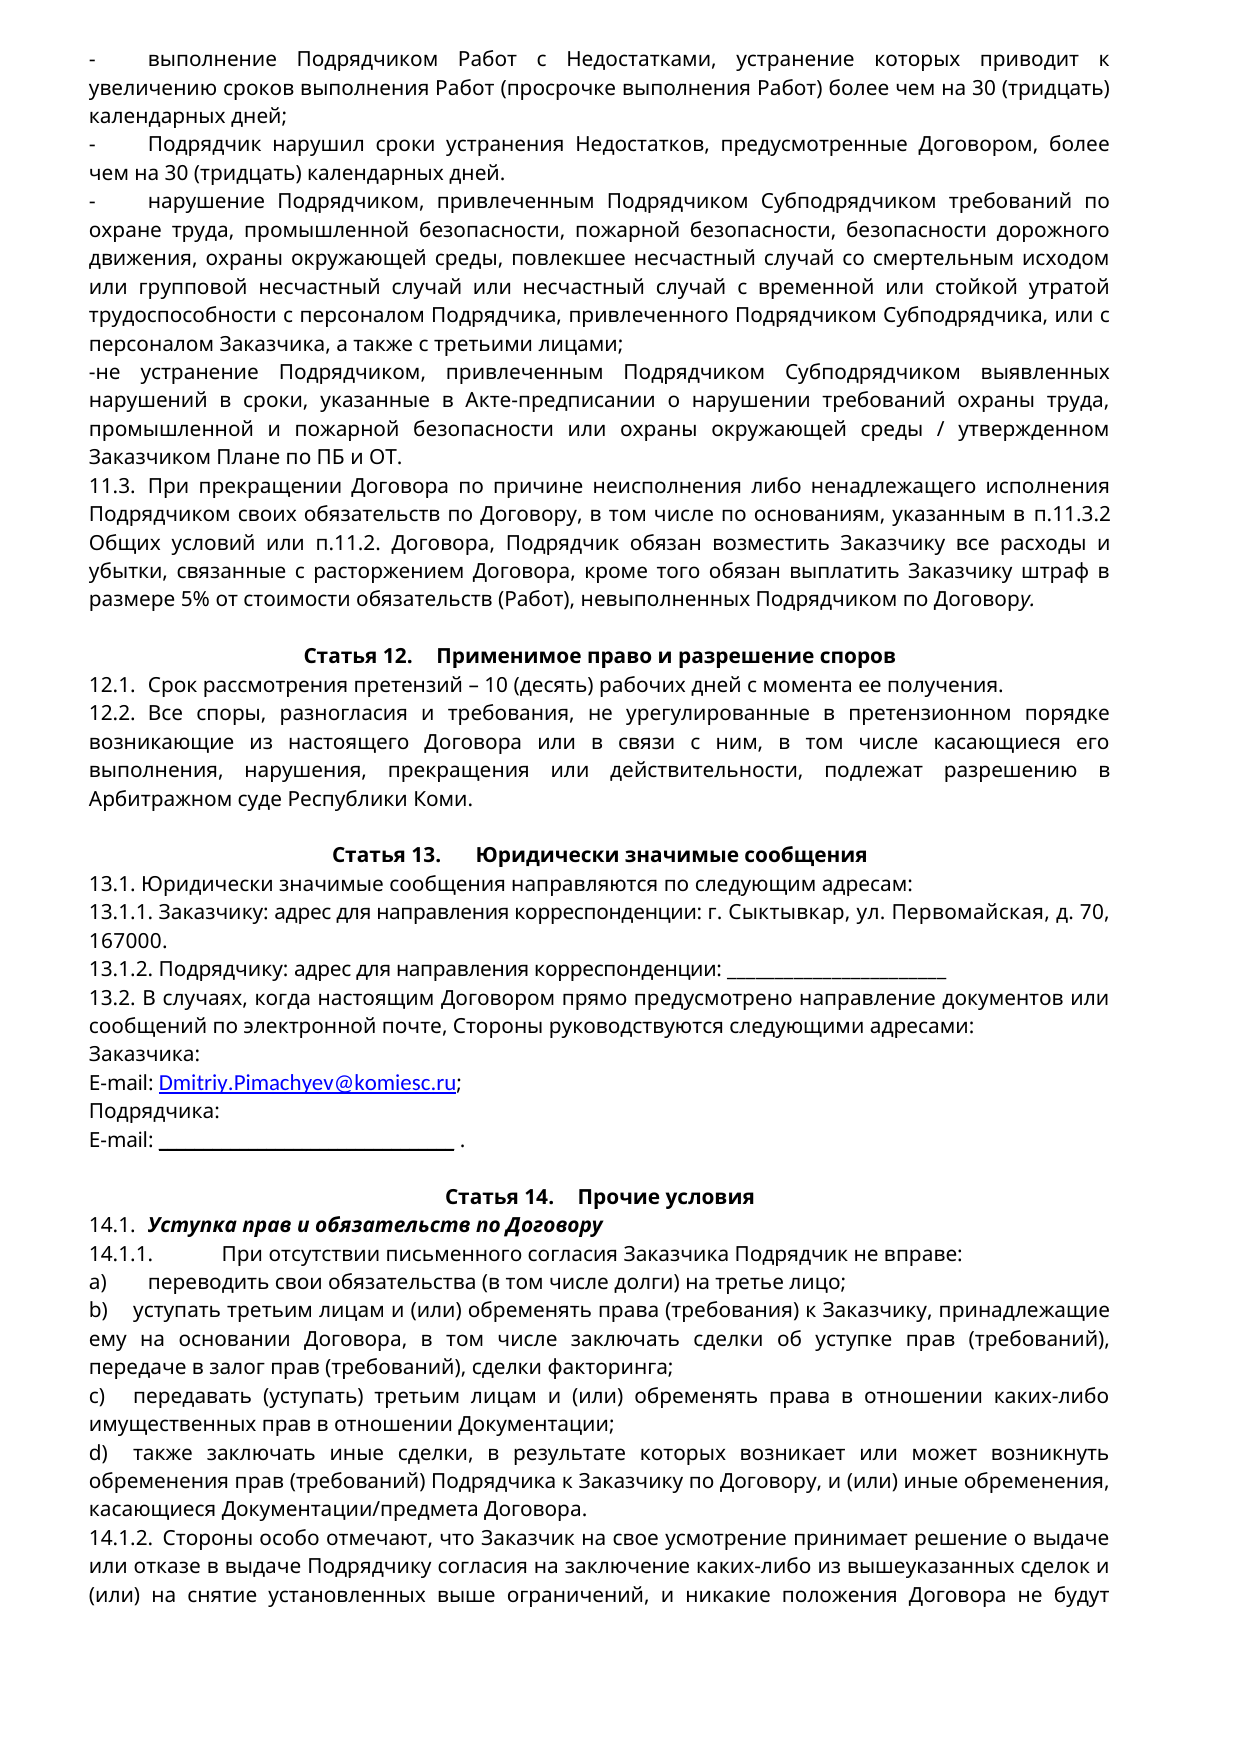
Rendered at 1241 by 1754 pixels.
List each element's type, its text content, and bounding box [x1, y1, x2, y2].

list Заказчика: [89, 1039, 1111, 1068]
list 13.2. В случаях, когда настоящим Договором прямо предусмотрено направление документов или сообщений по электронной почте, Стороны руководствуются следующими адресами: [89, 983, 1111, 1039]
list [89, 1523, 1111, 1608]
list Подрядчика: [89, 1096, 1111, 1125]
list нарушение Подрядчиком, привлеченным Подрядчиком Субподрядчиком требований по охране труда, промышленной безопасности, пожарной безопасности, безопасности дорожного движения, охраны окружающей среды, повлекшее несчастный случай со смертельным исходом или групповой несчастный случай или несчастный случай с временной или стойкой утратой трудоспособности с персоналом Подрядчика, привлеченного Подрядчиком Субподрядчика, или с персоналом Заказчика, а также с третьими лицами; [89, 186, 1111, 357]
list E-mail: Dmitriy.Pimachyev@komiesc.ru; [89, 1068, 1111, 1096]
list 13.1. Юридически значимые сообщения направляются по следующим адресам: [89, 869, 1111, 897]
list выполнение Подрядчиком Работ с Недостатками, устранение которых приводит к увеличению сроков выполнения Работ (просрочке выполнения Работ) более чем на 30 (тридцать) календарных дней; [89, 44, 1111, 129]
list 13.1.2. Подрядчику: адрес для направления корреспонденции: _______________________ [89, 954, 1111, 983]
list передавать (уступать) третьим лицам и (или) обременять права в отношении каких-либо имущественных прав в отношении Документации; [89, 1381, 1111, 1438]
list При прекращении Договора по причине неисполнения либо ненадлежащего исполнения Подрядчиком своих обязательств по Договору, в том числе по основаниям, указанным в п.11.3.2 Общих условий или п.11.2. Договора, Подрядчик обязан возместить Заказчику все расходы и убытки, связанные с расторжением Договора, кроме того обязан выплатить Заказчику штраф в размере 5% от стоимости обязательств (Работ), невыполненных Подрядчиком по Договору. [89, 471, 1111, 613]
list Срок рассмотрения претензий – 10 (десять) рабочих дней с момента ее получения. [89, 670, 1111, 698]
list Все споры, разногласия и требования, не урегулированные в претензионном порядке возникающие из настоящего Договора или в связи с ним, в том числе касающиеся его выполнения, нарушения, прекращения или действительности, подлежат разрешению в Арбитражном суде Республики Коми. [89, 698, 1111, 812]
list Уступка прав и обязательств по Договору [89, 1210, 1111, 1239]
text -не устранение Подрядчиком, привлеченным Подрядчиком Субподрядчиком выявленных нарушений в сроки, указанные в Акте-предписании о нарушении требований охраны труда, промышленной и пожарной безопасности или охраны окружающей среды / утвержденном Заказчиком Плане по ПБ и ОТ. [89, 357, 1111, 471]
list При отсутствии письменного согласия Заказчика Подрядчик не вправе: [89, 1239, 1111, 1267]
list E-mail: _________________________________ . [89, 1125, 1111, 1153]
list уступать третьим лицам и (или) обременять права (требования) к Заказчику, принадлежащие ему на основании Договора, в том числе заключать сделки об уступке прав (требований), передаче в залог прав (требований), сделки факторинга; [89, 1296, 1111, 1381]
list Прочие условия [89, 1182, 1111, 1210]
list Применимое право и разрешение споров [89, 641, 1111, 670]
list Подрядчик нарушил сроки устранения Недостатков, предусмотренные Договором, более чем на 30 (тридцать) календарных дней. [89, 129, 1111, 186]
list Юридически значимые сообщения [89, 841, 1111, 869]
list также заключать иные сделки, в результате которых возникает или может возникнуть обременения прав (требований) Подрядчика к Заказчику по Договору, и (или) иные обременения, касающиеся Документации/предмета Договора. [89, 1438, 1111, 1523]
list переводить свои обязательства (в том числе долги) на третье лицо; [89, 1267, 1111, 1296]
list 13.1.1. Заказчику: адрес для направления корреспонденции: г. Сыктывкар, ул. Первомайская, д. 70, 167000. [89, 897, 1111, 954]
